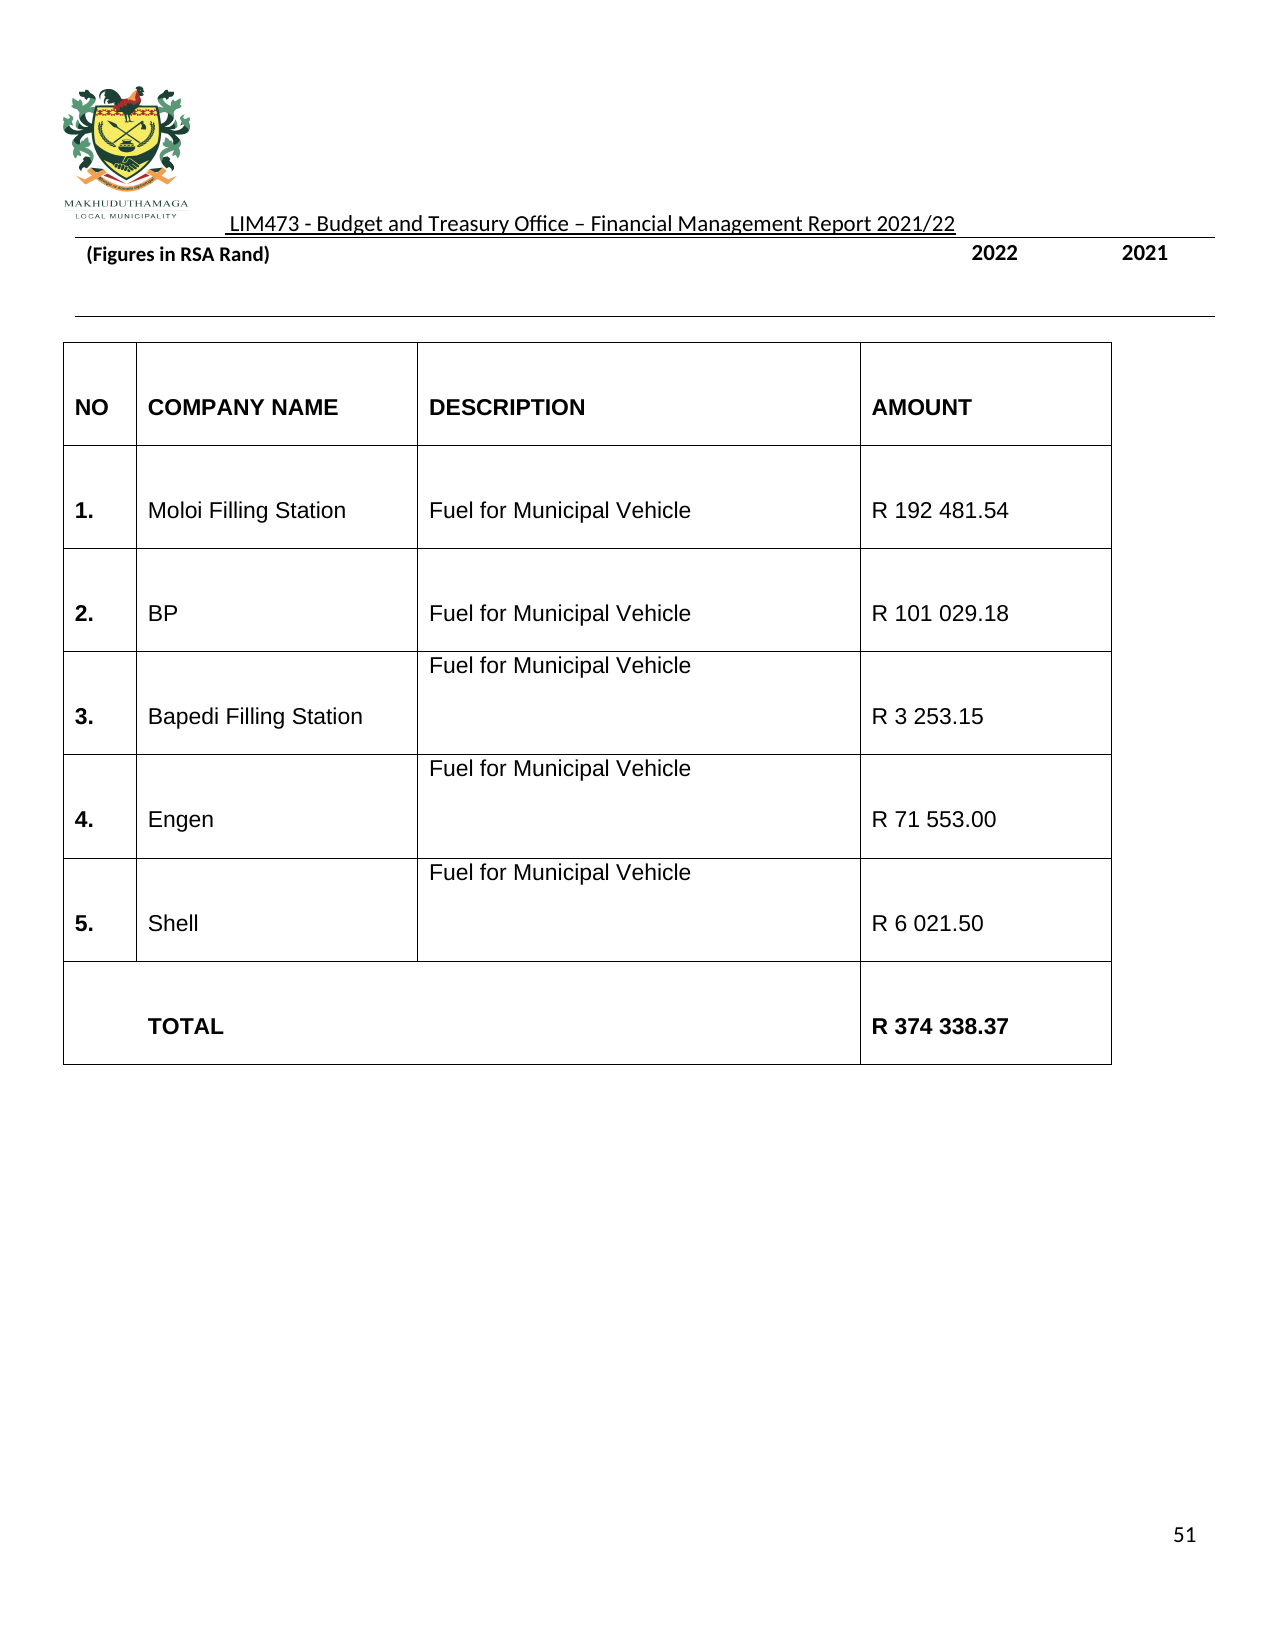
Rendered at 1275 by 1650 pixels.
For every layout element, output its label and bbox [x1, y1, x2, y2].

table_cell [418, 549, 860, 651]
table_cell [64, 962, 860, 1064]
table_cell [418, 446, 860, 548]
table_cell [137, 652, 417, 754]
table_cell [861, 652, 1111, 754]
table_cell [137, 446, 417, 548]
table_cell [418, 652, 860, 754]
picture [30, 73, 225, 232]
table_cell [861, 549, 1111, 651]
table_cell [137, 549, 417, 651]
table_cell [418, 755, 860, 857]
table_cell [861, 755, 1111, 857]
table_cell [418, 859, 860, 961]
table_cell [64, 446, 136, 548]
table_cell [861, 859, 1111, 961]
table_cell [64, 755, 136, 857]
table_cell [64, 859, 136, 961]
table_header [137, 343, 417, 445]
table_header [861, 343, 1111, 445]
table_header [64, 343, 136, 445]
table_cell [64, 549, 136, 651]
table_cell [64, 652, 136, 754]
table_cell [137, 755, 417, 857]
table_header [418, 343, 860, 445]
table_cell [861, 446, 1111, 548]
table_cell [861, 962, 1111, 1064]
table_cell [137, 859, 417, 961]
